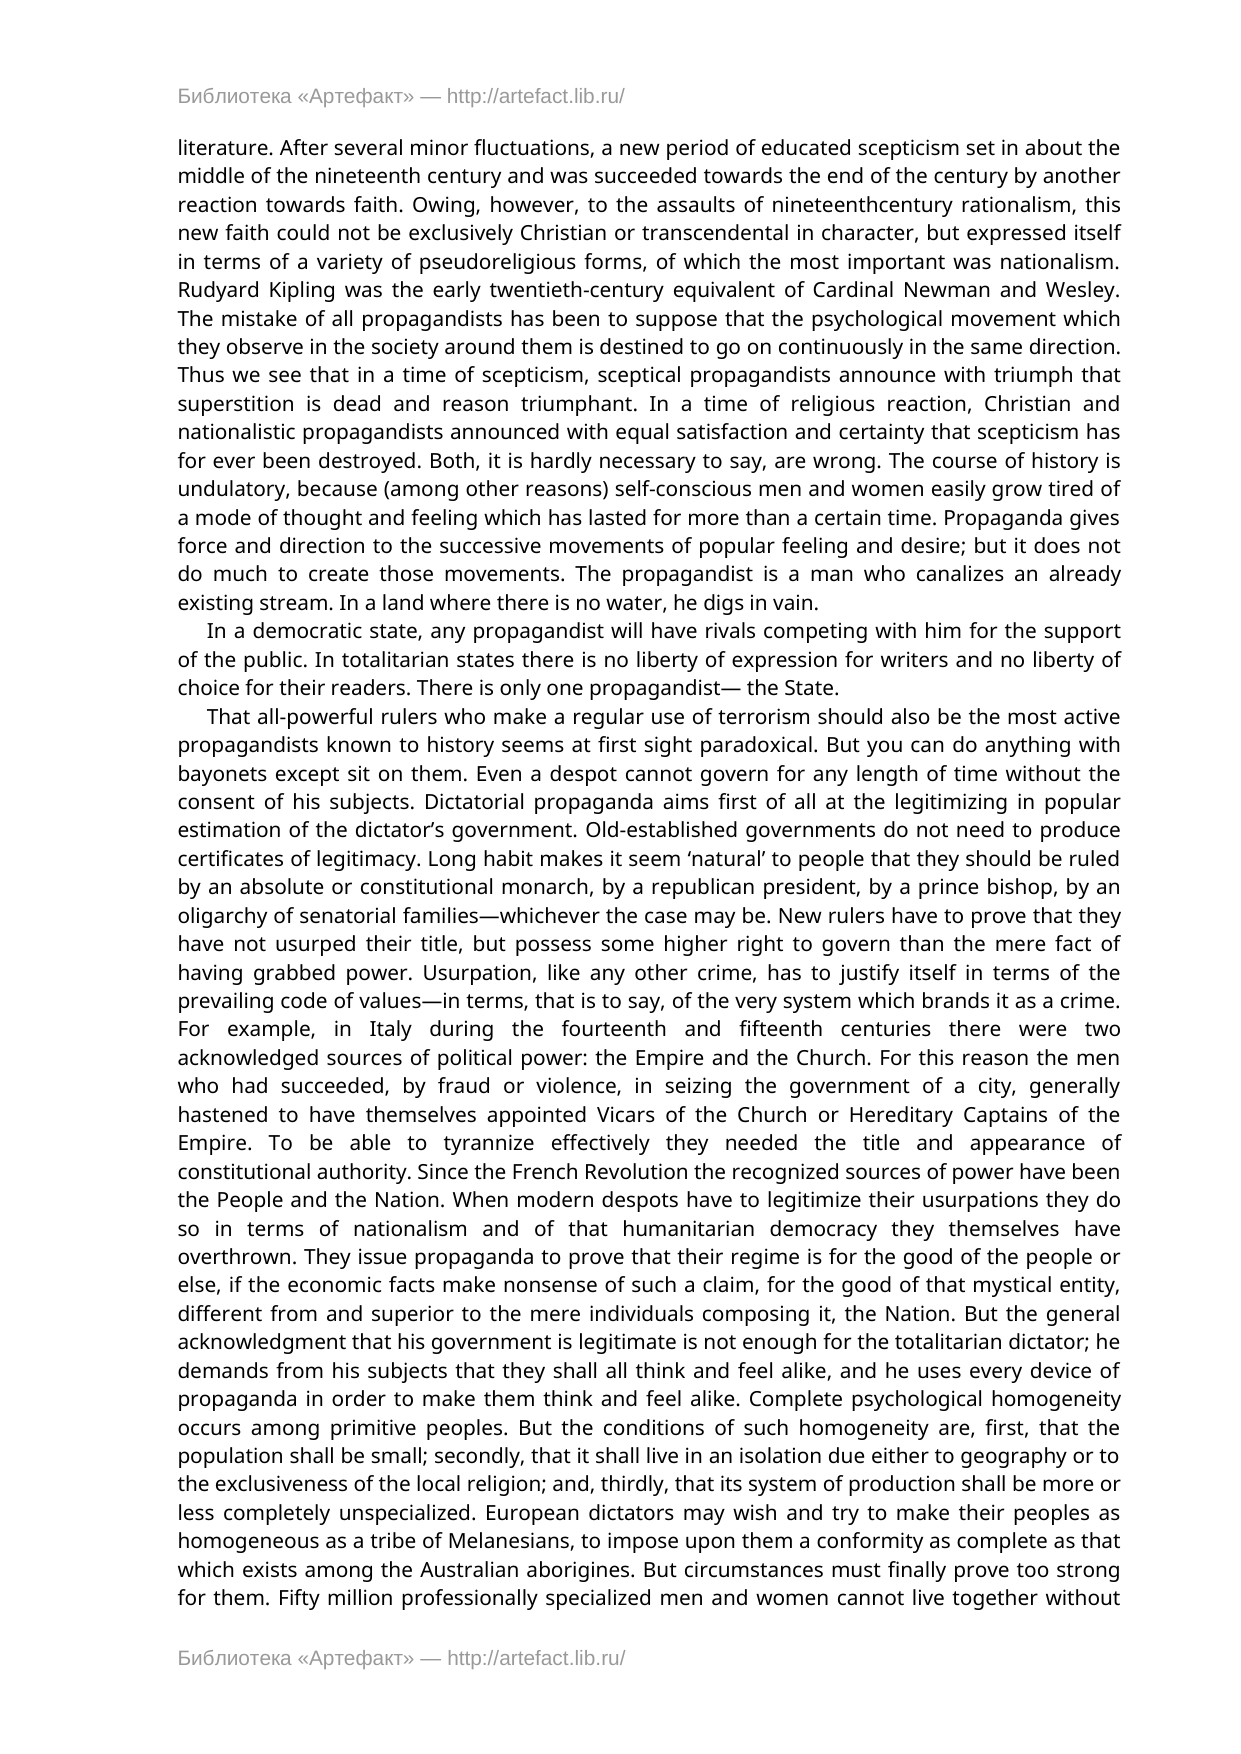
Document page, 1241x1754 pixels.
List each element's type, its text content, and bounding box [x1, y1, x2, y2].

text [177, 133, 1122, 616]
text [177, 702, 1122, 1612]
text In a democratic state, any propagandist will have rivals competing with him for the support of the public. In totalitarian states there is no liberty of expression for writers and no liberty of choice for their readers. There is only one propagandist— the State. [177, 616, 1122, 702]
